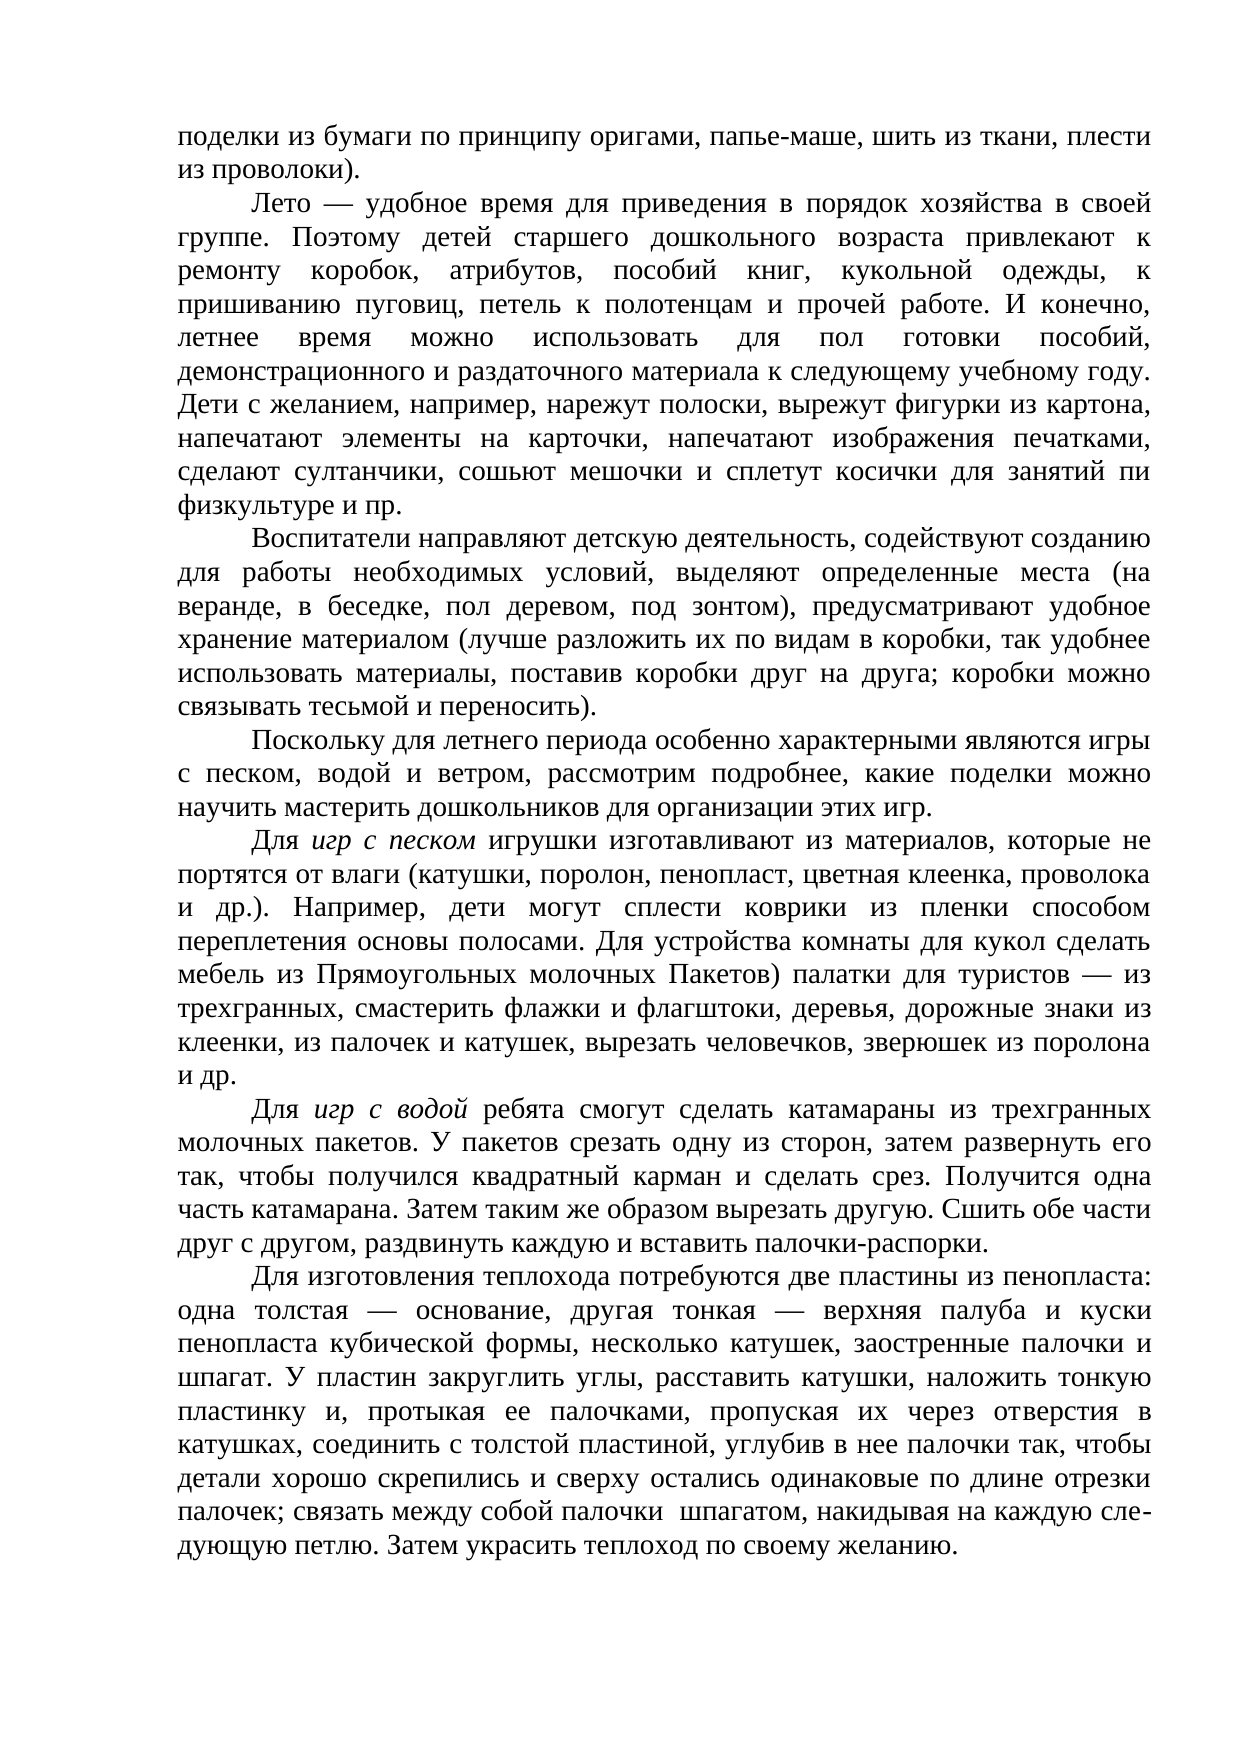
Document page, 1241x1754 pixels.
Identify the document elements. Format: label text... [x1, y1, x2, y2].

text Для игр с водой ребята смогут сделать катамараны из трехгранных молочных пакетов. У пакетов срезать одну из сторон, затем развернуть его так, чтобы получился квадратный карман и сделать срез. Получится одна часть катамарана. Затем таким же образом вырезать другую. Сшить обе части друг с другом, раздвинуть каждую и вставить палочки-распорки. [177, 1091, 1152, 1258]
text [177, 118, 1152, 185]
text Воспитатели направляют детскую деятельность, содействуют созданию для работы необходимых условий, выделяют определенные места (на веранде, в беседке, пол деревом, под зонтом), предусматривают удобное хранение материалом (лучше разложить их по видам в коробки, так удобнее использовать материалы, поставив коробки друг на друга; коробки можно связывать тесьмой и переносить). [177, 521, 1152, 722]
text Лето — удобное время для приведения в порядок хозяйства в своей группе. Поэтому детей старшего дошкольного возраста привлекают к ремонту коробок, атрибутов, пособий книг, кукольной одежды, к пришиванию пуговиц, петель к полотенцам и прочей работе. И конечно, летнее время можно использовать для пол готовки пособий, демонстрационного и раздаточного материала к следующему учебному году. Дети с желанием, например, нарежут полоски, вырежут фигурки из картона, напечатают элементы на карточки, напечатают изображения печатками, сделают султанчики, сошьют мешочки и сплетут косички для занятий пи физкультуре и пр. [177, 185, 1152, 521]
text Для игр с песком игрушки изготавливают из материалов, которые не портятся от влаги (катушки, поролон, пенопласт, цветная клеенка, проволока и др.). Например, дети могут сплести коврики из пленки способом переплетения основы полосами. Для устройства комнаты для кукол сделать мебель из Прямоугольных молочных Пакетов) палатки для туристов — из трехгранных, смастерить флажки и флагштоки, деревья, дорожные знаки из клеенки, из палочек и катушек, вырезать человечков, зверюшек из поролона и др. [177, 822, 1152, 1091]
text Для изготовления теплохода потребуются две пластины из пенопласта: одна толстая — основание, другая тонкая — верхняя палуба и куски пенопласта кубической формы, несколько катушек, заостренные палочки и шпагат. У пластин закруглить углы, расставить катушки, наложить тонкую пластинку и, протыкая ее палочками, пропуская их через отверстия в катушках, соединить с толстой пластиной, углубив в нее палочки так, чтобы детали хорошо скрепились и сверху остались одинаковые по длине отрезки палочек; связать между собой палочки шпагатом, накидывая на каждую следующую петлю. Затем украсить теплоход по своему желанию. [177, 1258, 1152, 1560]
text Поскольку для летнего периода особенно характерными являются игры с песком, водой и ветром, рассмотрим подробнее, какие поделки можно научить мастерить дошкольников для организации этих игр. [177, 722, 1152, 822]
